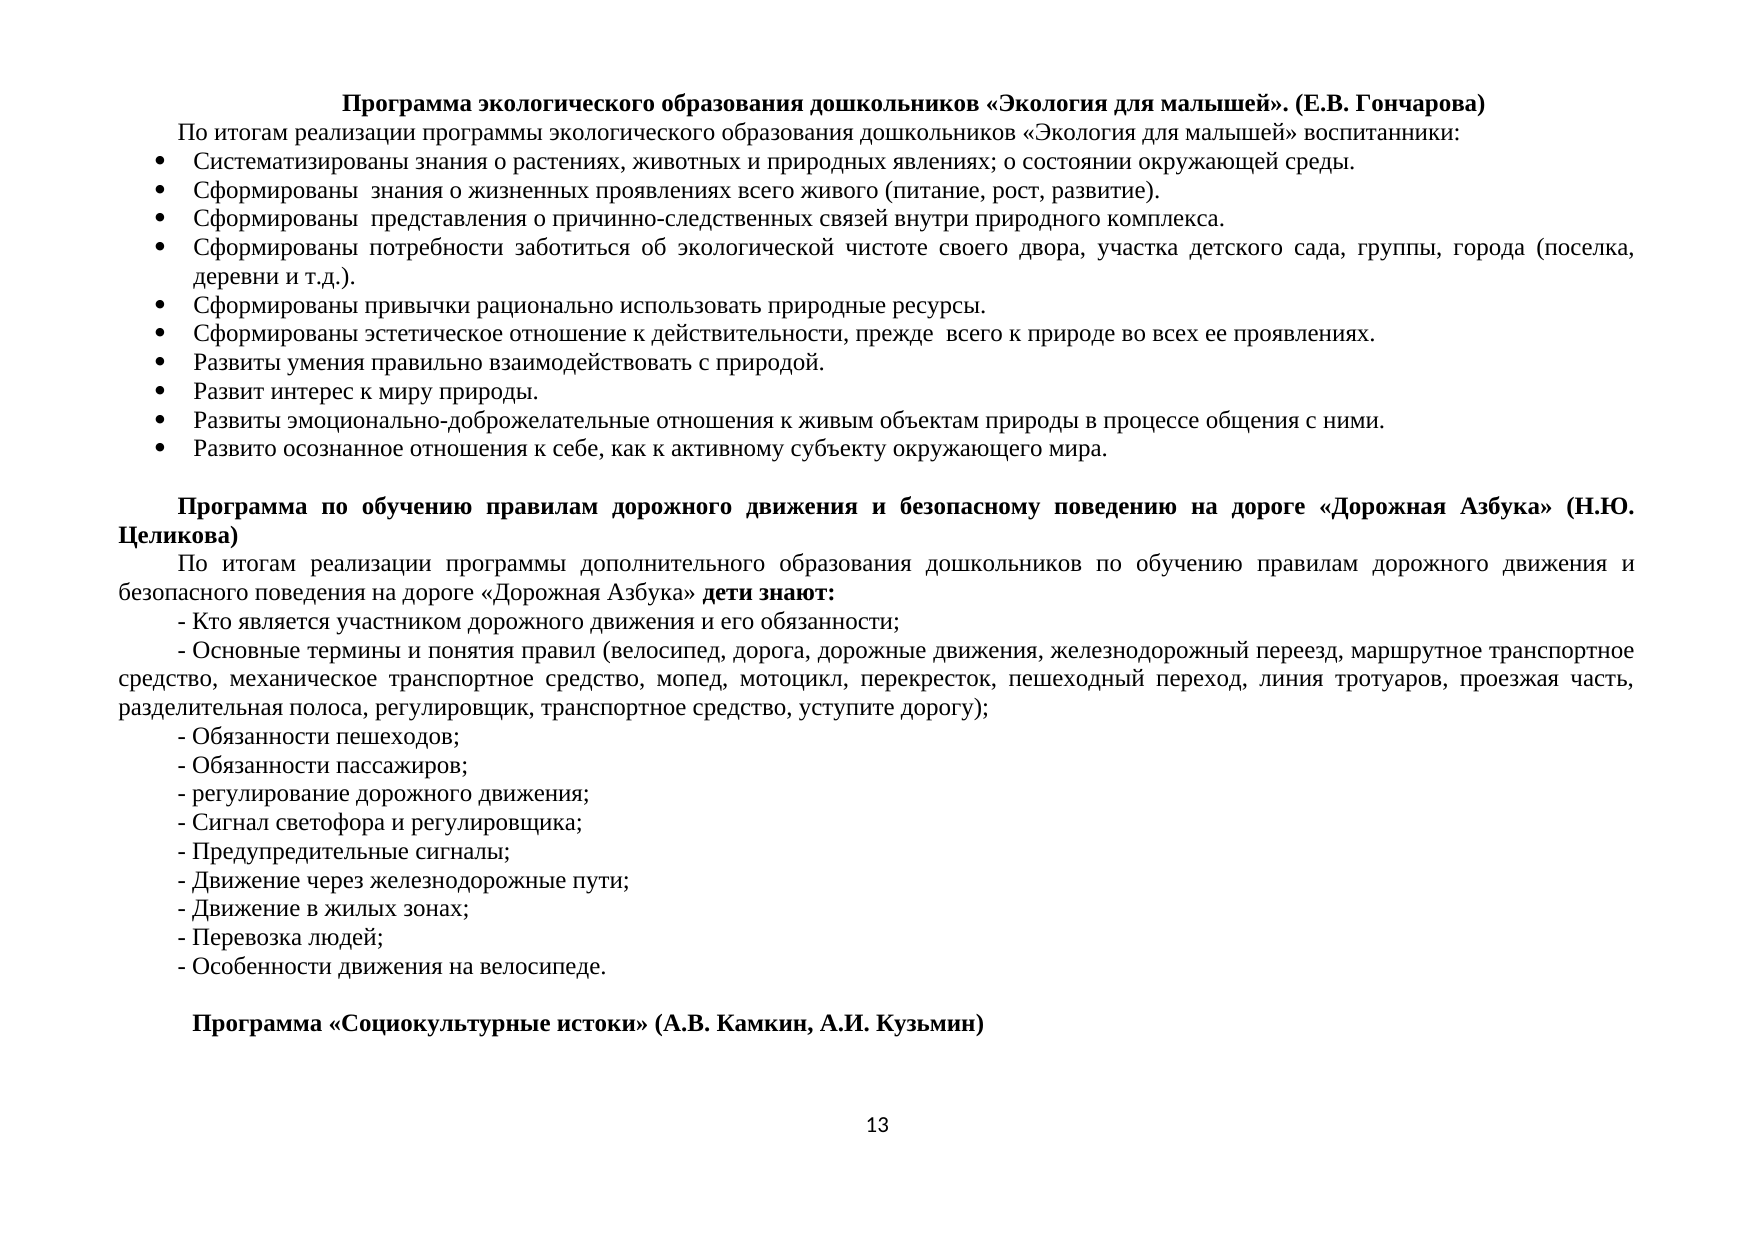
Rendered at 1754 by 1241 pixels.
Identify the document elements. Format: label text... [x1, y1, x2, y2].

text - Перевозка людей; [118, 922, 1636, 951]
list Программа экологического образования дошкольников «Экология для малышей». (Е.В. Гончарова) [118, 88, 1636, 117]
text - Сигнал светофора и регулировщика; [118, 807, 1636, 836]
text - Обязанности пешеходов; [118, 721, 1636, 750]
text Программа «Социокультурные истоки» (А.В. Камкин, А.И. Кузьмин) [118, 1008, 1636, 1037]
list Развиты эмоционально-доброжелательные отношения к живым объектам природы в процессе общения с ними. [156, 405, 1636, 433]
text - регулирование дорожного движения; [118, 778, 1636, 807]
list Развит интерес к миру природы. [156, 376, 1636, 405]
list Развиты умения правильно взаимодействовать с природой. [156, 347, 1636, 376]
list Развито осознанное отношения к себе, как к активному субъекту окружающего мира. [156, 433, 1636, 462]
list Сформированы потребности заботиться об экологической чистоте своего двора, участка детского сада, группы, города (поселка, деревни и т.д.). [156, 232, 1636, 290]
text - Движение в жилых зонах; [118, 893, 1636, 922]
list Сформированы привычки рационально использовать природные ресурсы. [156, 290, 1636, 318]
text - Кто является участником дорожного движения и его обязанности; [118, 606, 1636, 635]
text По итогам реализации программы экологического образования дошкольников «Экология для малышей» воспитанники: [118, 117, 1636, 146]
text - Основные термины и понятия правил (велосипед, дорога, дорожные движения, железнодорожный переезд, маршрутное транспортное средство, механическое транспортное средство, мопед, мотоцикл, перекресток, пешеходный переход, линия тротуаров, проезжая часть, разделительная полоса, регулировщик, транспортное средство, уступите дорогу); [118, 635, 1636, 721]
text - Предупредительные сигналы; [118, 836, 1636, 865]
list Сформированы эстетическое отношение к действительности, прежде всего к природе во всех ее проявлениях. [156, 318, 1636, 347]
list Сформированы представления о причинно-следственных связей внутри природного комплекса. [156, 203, 1636, 232]
text - Обязанности пассажиров; [118, 750, 1636, 778]
list Сформированы знания о жизненных проявлениях всего живого (питание, рост, развитие). [156, 175, 1636, 203]
list Систематизированы знания о растениях, животных и природных явлениях; о состоянии окружающей среды. [156, 146, 1636, 175]
text По итогам реализации программы дополнительного образования дошкольников по обучению правилам дорожного движения и безопасного поведения на дороге «Дорожная Азбука» дети знают: [118, 548, 1636, 606]
text - Особенности движения на велосипеде. [118, 951, 1636, 980]
text - Движение через железнодорожные пути; [118, 865, 1636, 893]
text Программа по обучению правилам дорожного движения и безопасному поведению на дороге «Дорожная Азбука» (Н.Ю. Целикова) [118, 491, 1636, 548]
